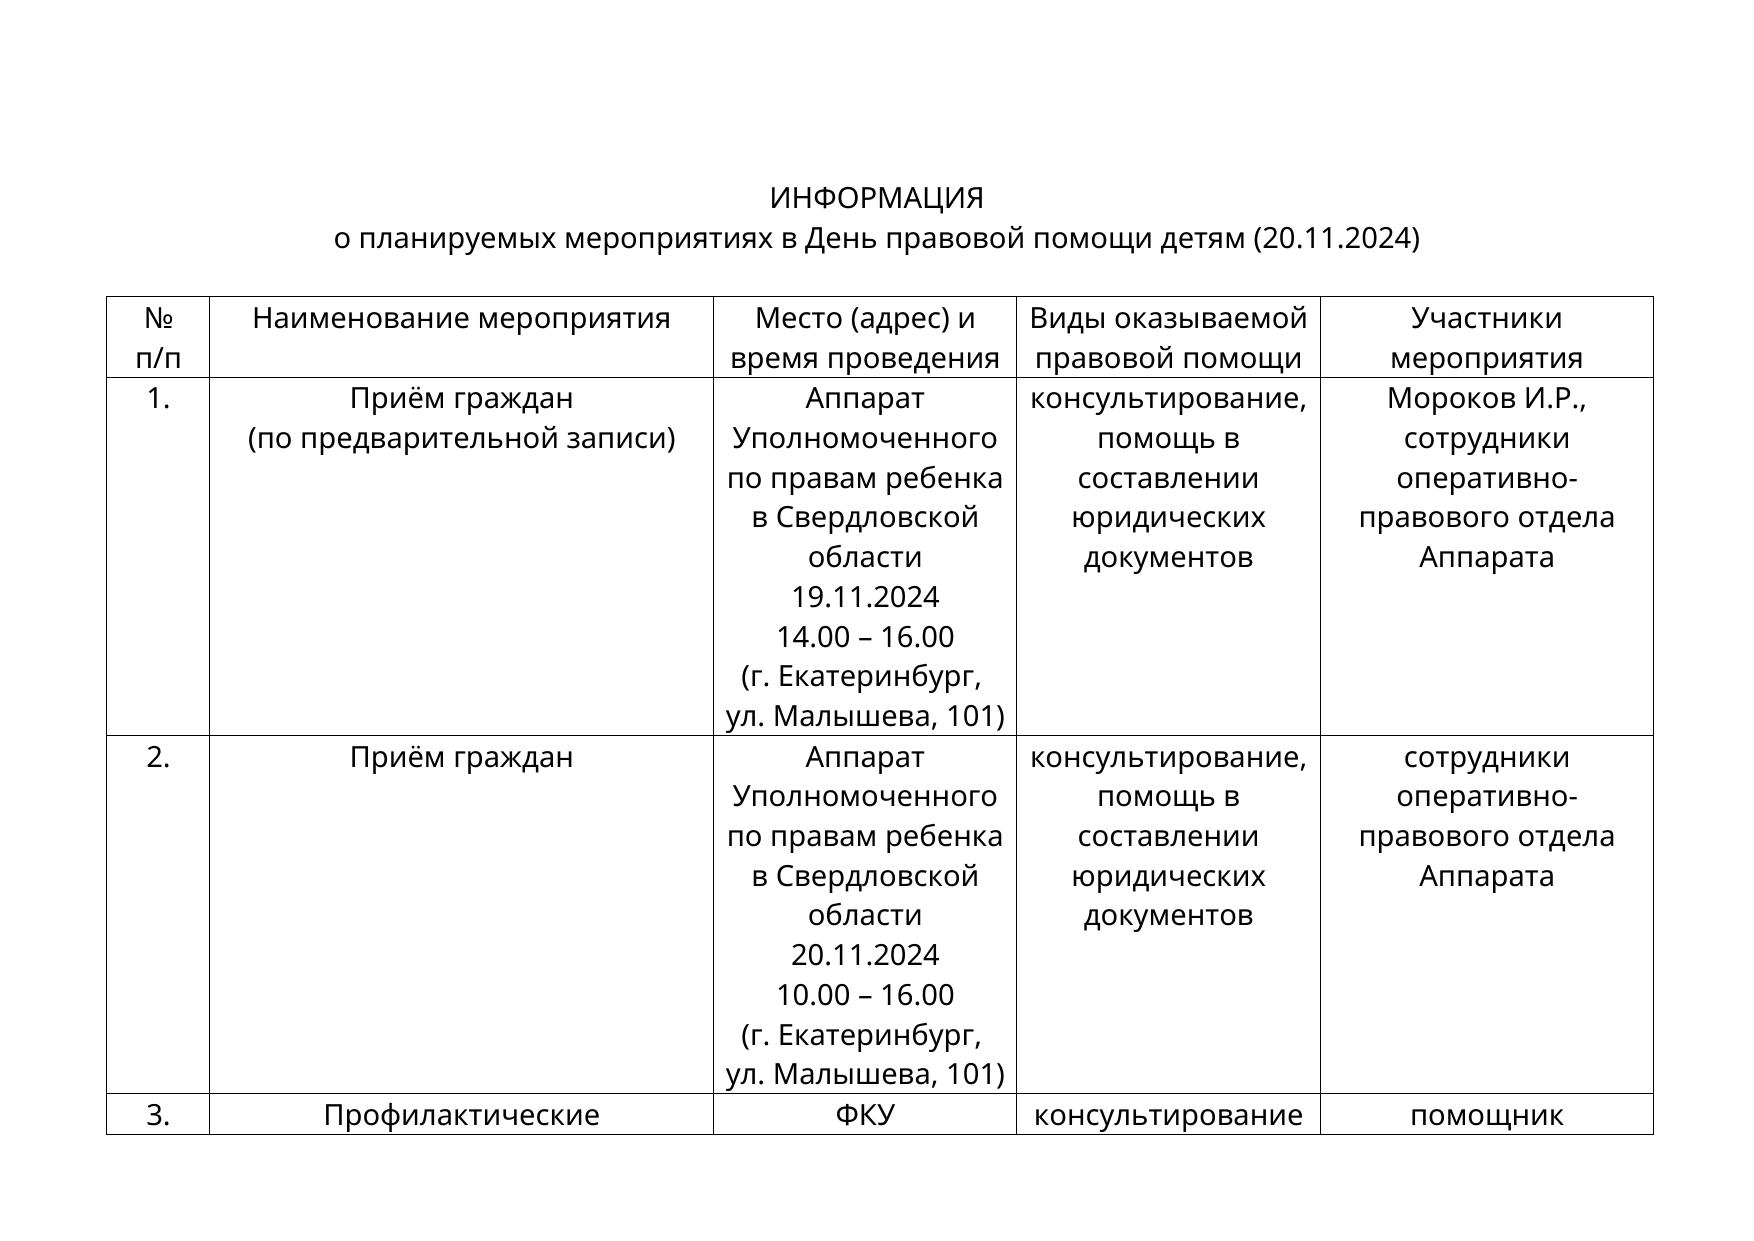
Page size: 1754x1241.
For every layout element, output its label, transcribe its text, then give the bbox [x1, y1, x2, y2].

table_header № п/п [107, 297, 209, 377]
table_cell 1. [107, 378, 209, 735]
table_cell Приём граждан [210, 736, 713, 1093]
table_cell консультирование, помощь в составлении юридических документов [1017, 736, 1320, 1093]
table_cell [210, 1094, 713, 1134]
table_header Наименование мероприятия [210, 297, 713, 377]
table_cell 2. [107, 736, 209, 1093]
text ИНФОРМАЦИЯ [118, 177, 1636, 217]
table_header Участники мероприятия [1321, 297, 1653, 377]
table_cell Аппарат Уполномоченного по правам ребенка в Свердловской области 20.11.2024 10.00 – 16.00 (г. Екатеринбург, ул. Малышева, 101) [714, 736, 1016, 1093]
table_cell Аппарат Уполномоченного по правам ребенка в Свердловской области 19.11.2024 14.00 – 16.00 (г. Екатеринбург, ул. Малышева, 101) [714, 378, 1016, 735]
table_cell Мороков И.Р., сотрудники оперативно-правового отдела Аппарата [1321, 378, 1653, 735]
table_header Виды оказываемой правовой помощи [1017, 297, 1320, 377]
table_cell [1017, 1094, 1320, 1134]
table_header Место (адрес) и время проведения [714, 297, 1016, 377]
table_cell сотрудники оперативно-правового отдела Аппарата [1321, 736, 1653, 1093]
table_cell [1321, 1094, 1653, 1134]
text о планируемых мероприятиях в День правовой помощи детям (20.11.2024) [118, 217, 1636, 257]
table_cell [714, 1094, 1016, 1134]
table_cell Приём граждан (по предварительной записи) [210, 378, 713, 735]
table_cell 3. [107, 1094, 209, 1134]
table_cell консультирование, помощь в составлении юридических документов [1017, 378, 1320, 735]
